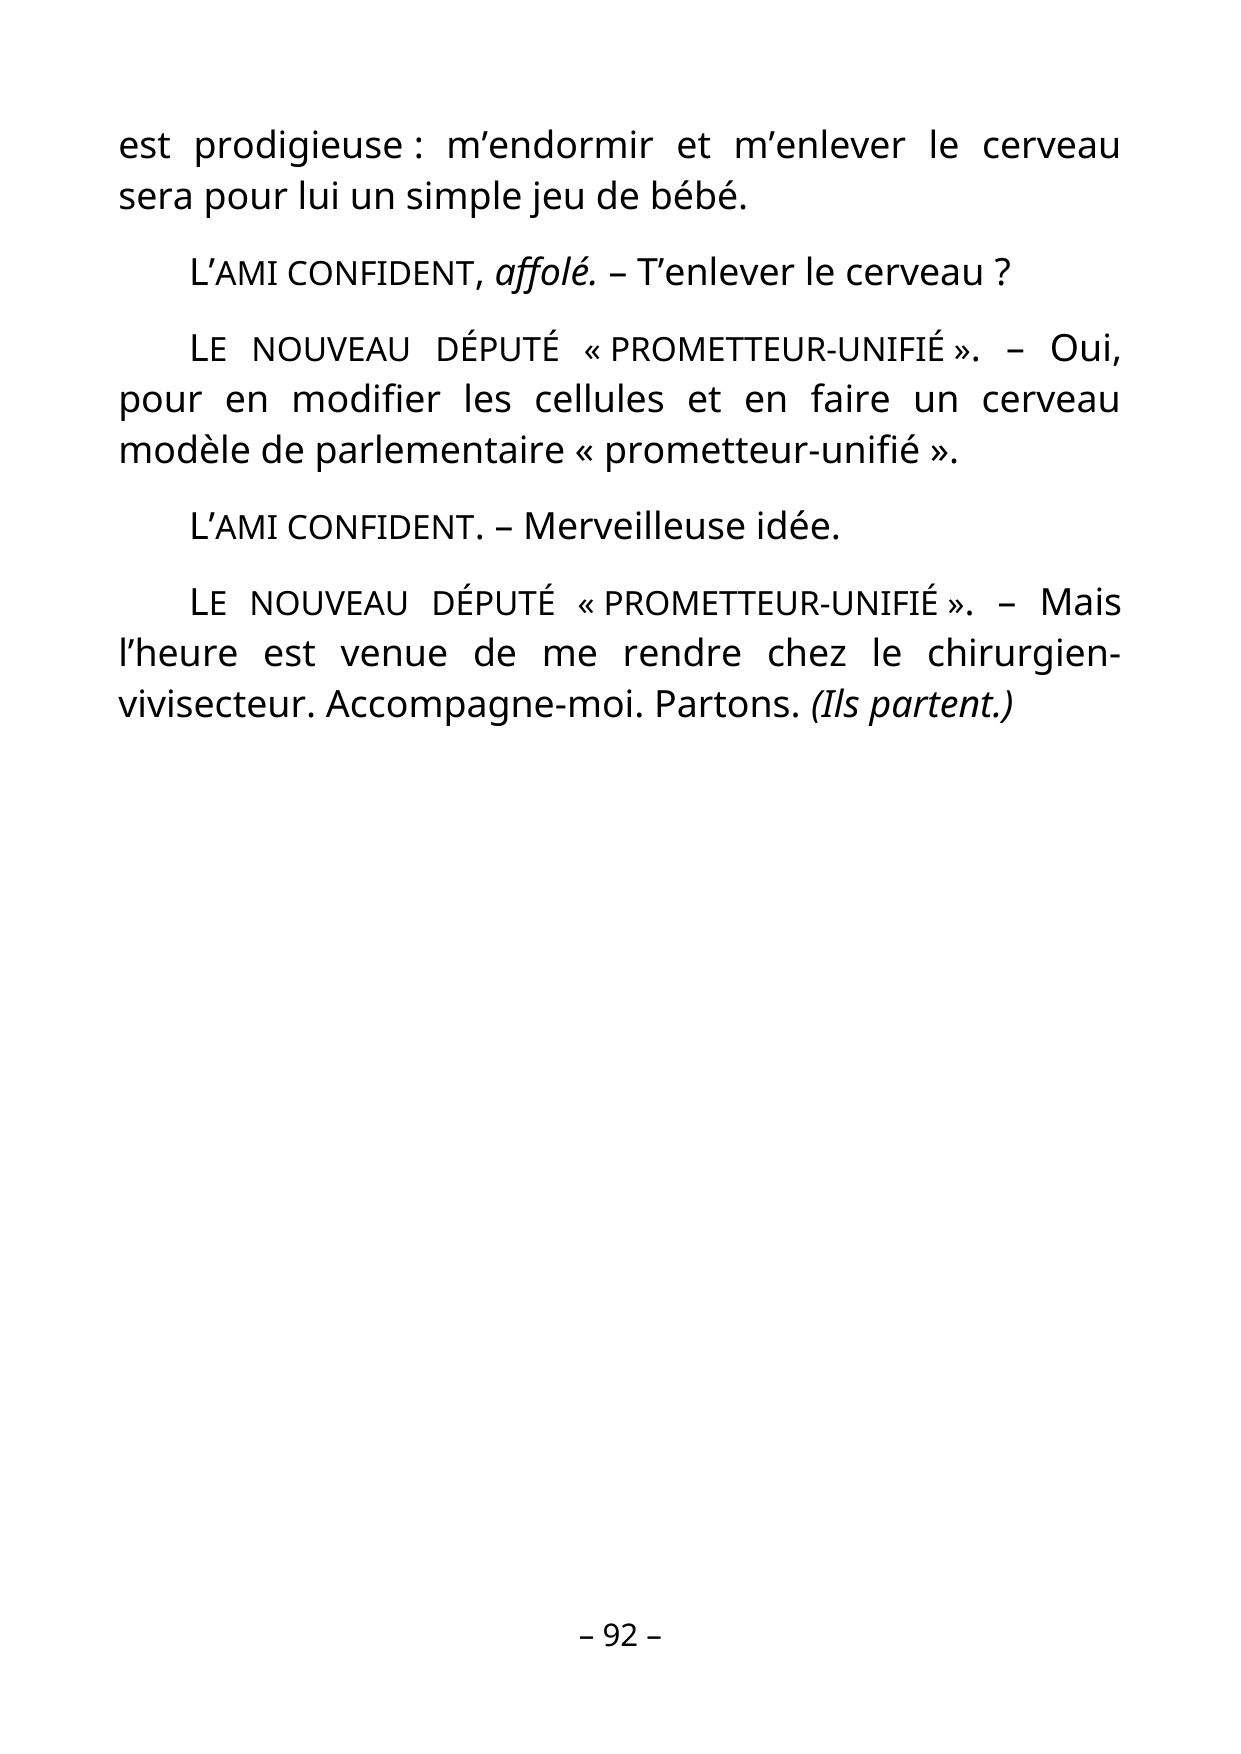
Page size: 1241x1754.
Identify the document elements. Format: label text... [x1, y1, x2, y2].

text L’AMI CONFIDENT. – Merveilleuse idée. [118, 499, 1122, 550]
text LE NOUVEAU DÉPUTÉ « PROMETTEUR-UNIFIÉ ». – Mais l’heure est venue de me rendre chez le chirurgien-vivisecteur. Accompagne-moi. Partons. (Ils partent.) [118, 575, 1122, 728]
text L’AMI CONFIDENT, affolé. – T’enlever le cerveau ? [118, 245, 1122, 296]
text LE NOUVEAU DÉPUTÉ « PROMETTEUR-UNIFIÉ ». – Oui, pour en modifier les cellules et en faire un cerveau modèle de parlementaire « prometteur-unifié ». [118, 321, 1122, 474]
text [118, 118, 1122, 220]
